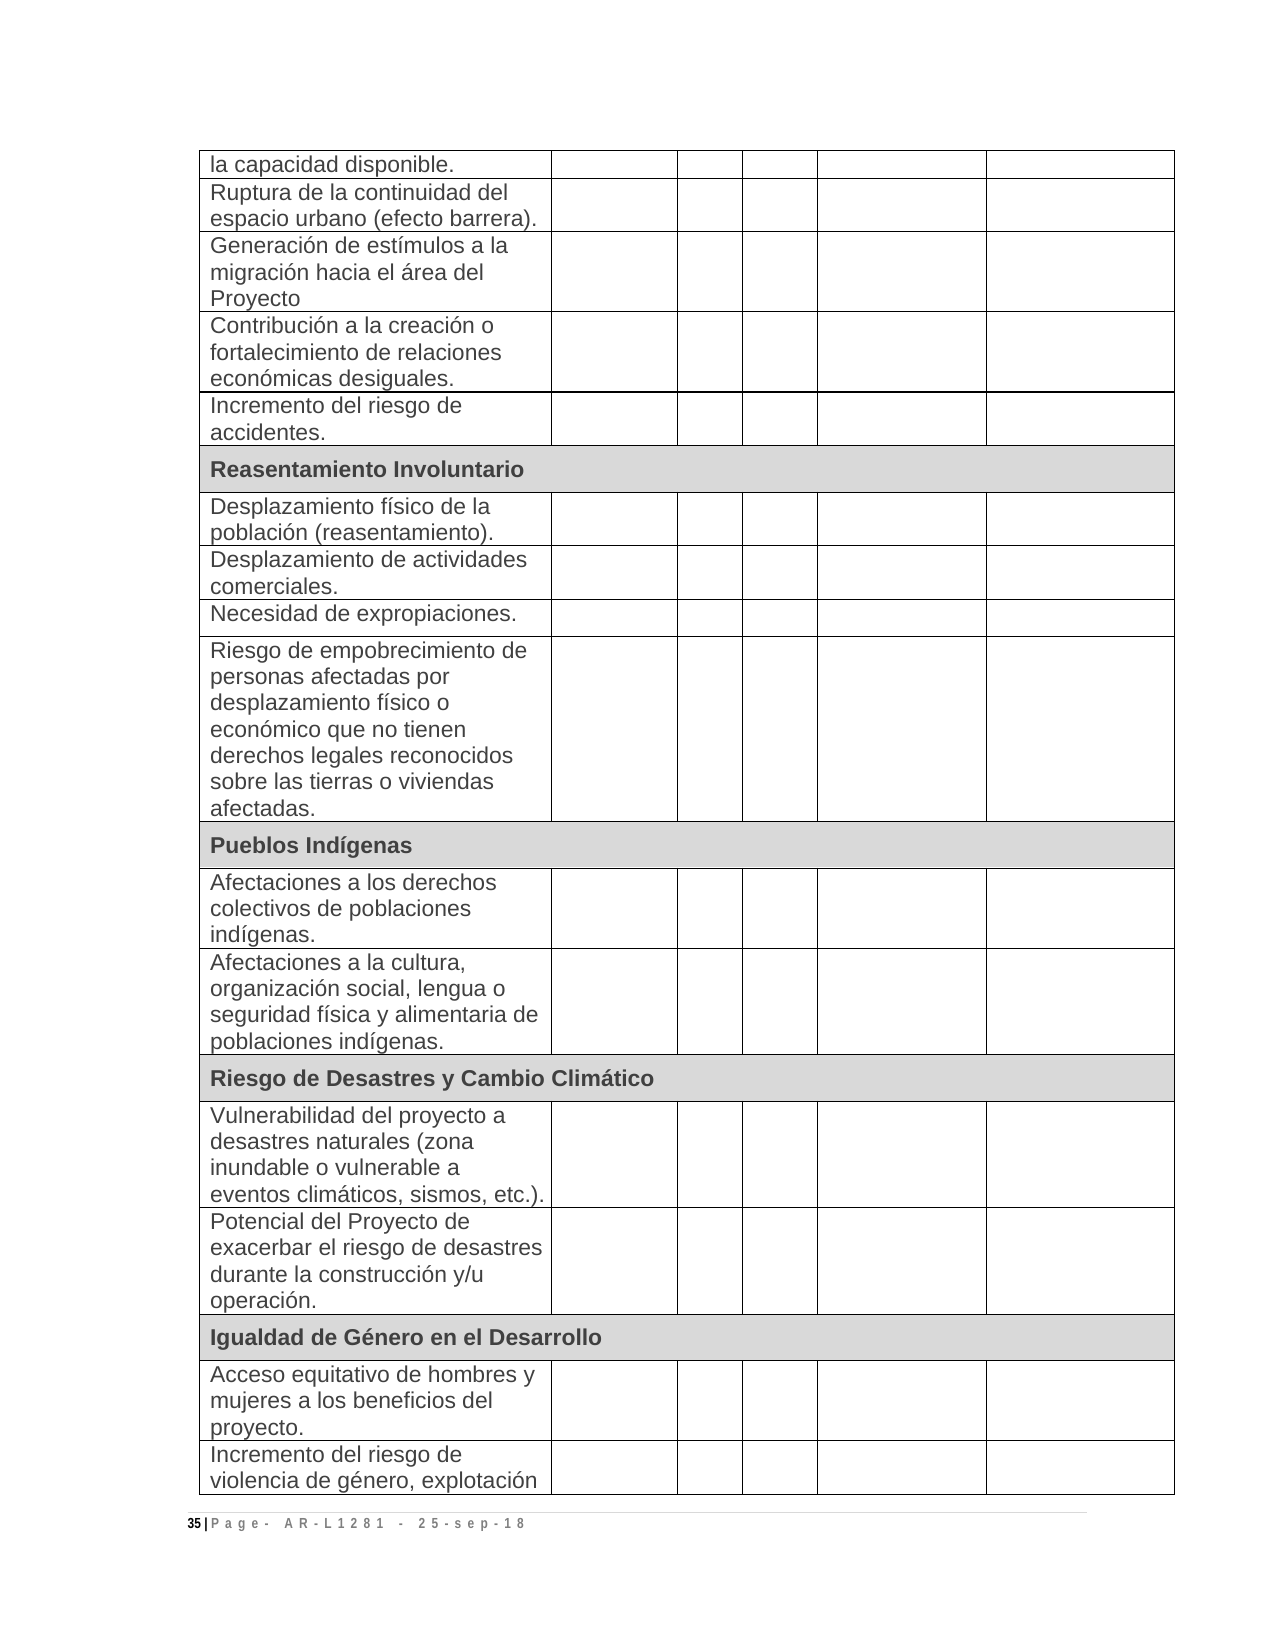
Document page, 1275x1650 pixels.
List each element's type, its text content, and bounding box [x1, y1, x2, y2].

table_cell [743, 1361, 817, 1440]
table_cell [987, 637, 1174, 821]
table_cell [678, 312, 742, 391]
table_cell [552, 393, 677, 445]
table_cell [552, 1361, 677, 1440]
table_cell [986, 1055, 1174, 1101]
table_cell [743, 1441, 817, 1494]
table_cell [743, 312, 817, 391]
table_cell [552, 1208, 677, 1313]
table_cell [678, 151, 742, 177]
table_cell [743, 151, 817, 177]
table_cell [743, 1208, 817, 1313]
table_cell [743, 600, 817, 636]
table_cell Desplazamiento de actividades comerciales. [200, 546, 551, 599]
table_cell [200, 1441, 551, 1494]
table_cell [743, 546, 817, 599]
table_cell [743, 393, 817, 445]
table_cell Pueblos Indígenas [200, 822, 986, 867]
table_cell [818, 600, 986, 636]
table_cell [818, 232, 986, 311]
table_cell [818, 179, 986, 231]
table_cell Necesidad de expropiaciones. [200, 600, 551, 636]
table_cell Ruptura de la continuidad del espacio urbano (efecto barrera). [200, 179, 551, 231]
table_cell [818, 869, 986, 948]
table_cell [552, 179, 677, 231]
table_cell [678, 1441, 742, 1494]
table_cell [678, 493, 742, 545]
table_cell [552, 312, 677, 391]
table_cell [987, 1361, 1174, 1440]
table_cell [818, 949, 986, 1054]
table_cell [552, 1102, 677, 1207]
table_cell [743, 1102, 817, 1207]
table_cell [987, 869, 1174, 948]
table_cell [743, 179, 817, 231]
table_cell [987, 312, 1174, 391]
table_cell [818, 637, 986, 821]
table_cell [678, 179, 742, 231]
table_cell [552, 232, 677, 311]
table_cell [552, 949, 677, 1054]
table_cell [678, 393, 742, 445]
table_cell Reasentamiento Involuntario [200, 446, 986, 492]
table_cell [552, 493, 677, 545]
table_cell [987, 1102, 1174, 1207]
table_cell [818, 1102, 986, 1207]
table_cell [552, 869, 677, 948]
table_cell Incremento del riesgo de accidentes. [200, 393, 551, 445]
table_cell [987, 151, 1174, 177]
table_cell [743, 869, 817, 948]
table_cell [678, 1102, 742, 1207]
table_cell [987, 1208, 1174, 1313]
table_cell Acceso equitativo de hombres y mujeres a los beneficios del proyecto. [200, 1361, 551, 1440]
table_cell [818, 1361, 986, 1440]
table_cell [986, 1315, 1174, 1360]
table_cell [818, 493, 986, 545]
table_cell [987, 232, 1174, 311]
table_cell [818, 546, 986, 599]
table_cell [743, 493, 817, 545]
table_cell [987, 600, 1174, 636]
table_cell [987, 1441, 1174, 1494]
table_cell [987, 546, 1174, 599]
table_cell Igualdad de Género en el Desarrollo [200, 1315, 986, 1360]
table_cell [987, 393, 1174, 445]
table_cell [743, 637, 817, 821]
table_cell [552, 1441, 677, 1494]
table_cell [818, 1208, 986, 1313]
table_cell [678, 637, 742, 821]
table_cell [552, 637, 677, 821]
table_cell [552, 151, 677, 177]
table_cell [678, 1208, 742, 1313]
table_cell [987, 493, 1174, 545]
table_cell Afectaciones a los derechos colectivos de poblaciones indígenas. [200, 869, 551, 948]
table_cell [743, 232, 817, 311]
table_cell Desplazamiento físico de la población (reasentamiento). [200, 493, 551, 545]
table_cell [818, 1441, 986, 1494]
table_cell Riesgo de empobrecimiento de personas afectadas por desplazamiento físico o económico que no tienen derechos legales reconocidos sobre las tierras o viviendas afectadas. [200, 637, 551, 821]
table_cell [200, 151, 551, 177]
table_cell Riesgo de Desastres y Cambio Climático [200, 1055, 986, 1101]
table_cell [818, 151, 986, 177]
table_cell [987, 179, 1174, 231]
table_cell [678, 949, 742, 1054]
table_cell [986, 822, 1174, 867]
table_cell Potencial del Proyecto de exacerbar el riesgo de desastres durante la construcción y/u operación. [200, 1208, 551, 1313]
table_cell Contribución a la creación o fortalecimiento de relaciones económicas desiguales. [200, 312, 551, 391]
table_cell Afectaciones a la cultura, organización social, lengua o seguridad física y alimentaria de poblaciones indígenas. [200, 949, 551, 1054]
table_cell [678, 600, 742, 636]
table_cell Vulnerabilidad del proyecto a desastres naturales (zona inundable o vulnerable a eventos climáticos, sismos, etc.). [200, 1102, 551, 1207]
table_cell [743, 949, 817, 1054]
table_cell [678, 869, 742, 948]
table_cell [818, 312, 986, 391]
table_cell [818, 393, 986, 445]
table_cell [678, 1361, 742, 1440]
table_cell [987, 949, 1174, 1054]
table_cell [552, 600, 677, 636]
table_cell [552, 546, 677, 599]
table_cell Generación de estímulos a la migración hacia el área del Proyecto [200, 232, 551, 311]
table_cell [678, 546, 742, 599]
table_cell [986, 446, 1174, 492]
table_cell [678, 232, 742, 311]
